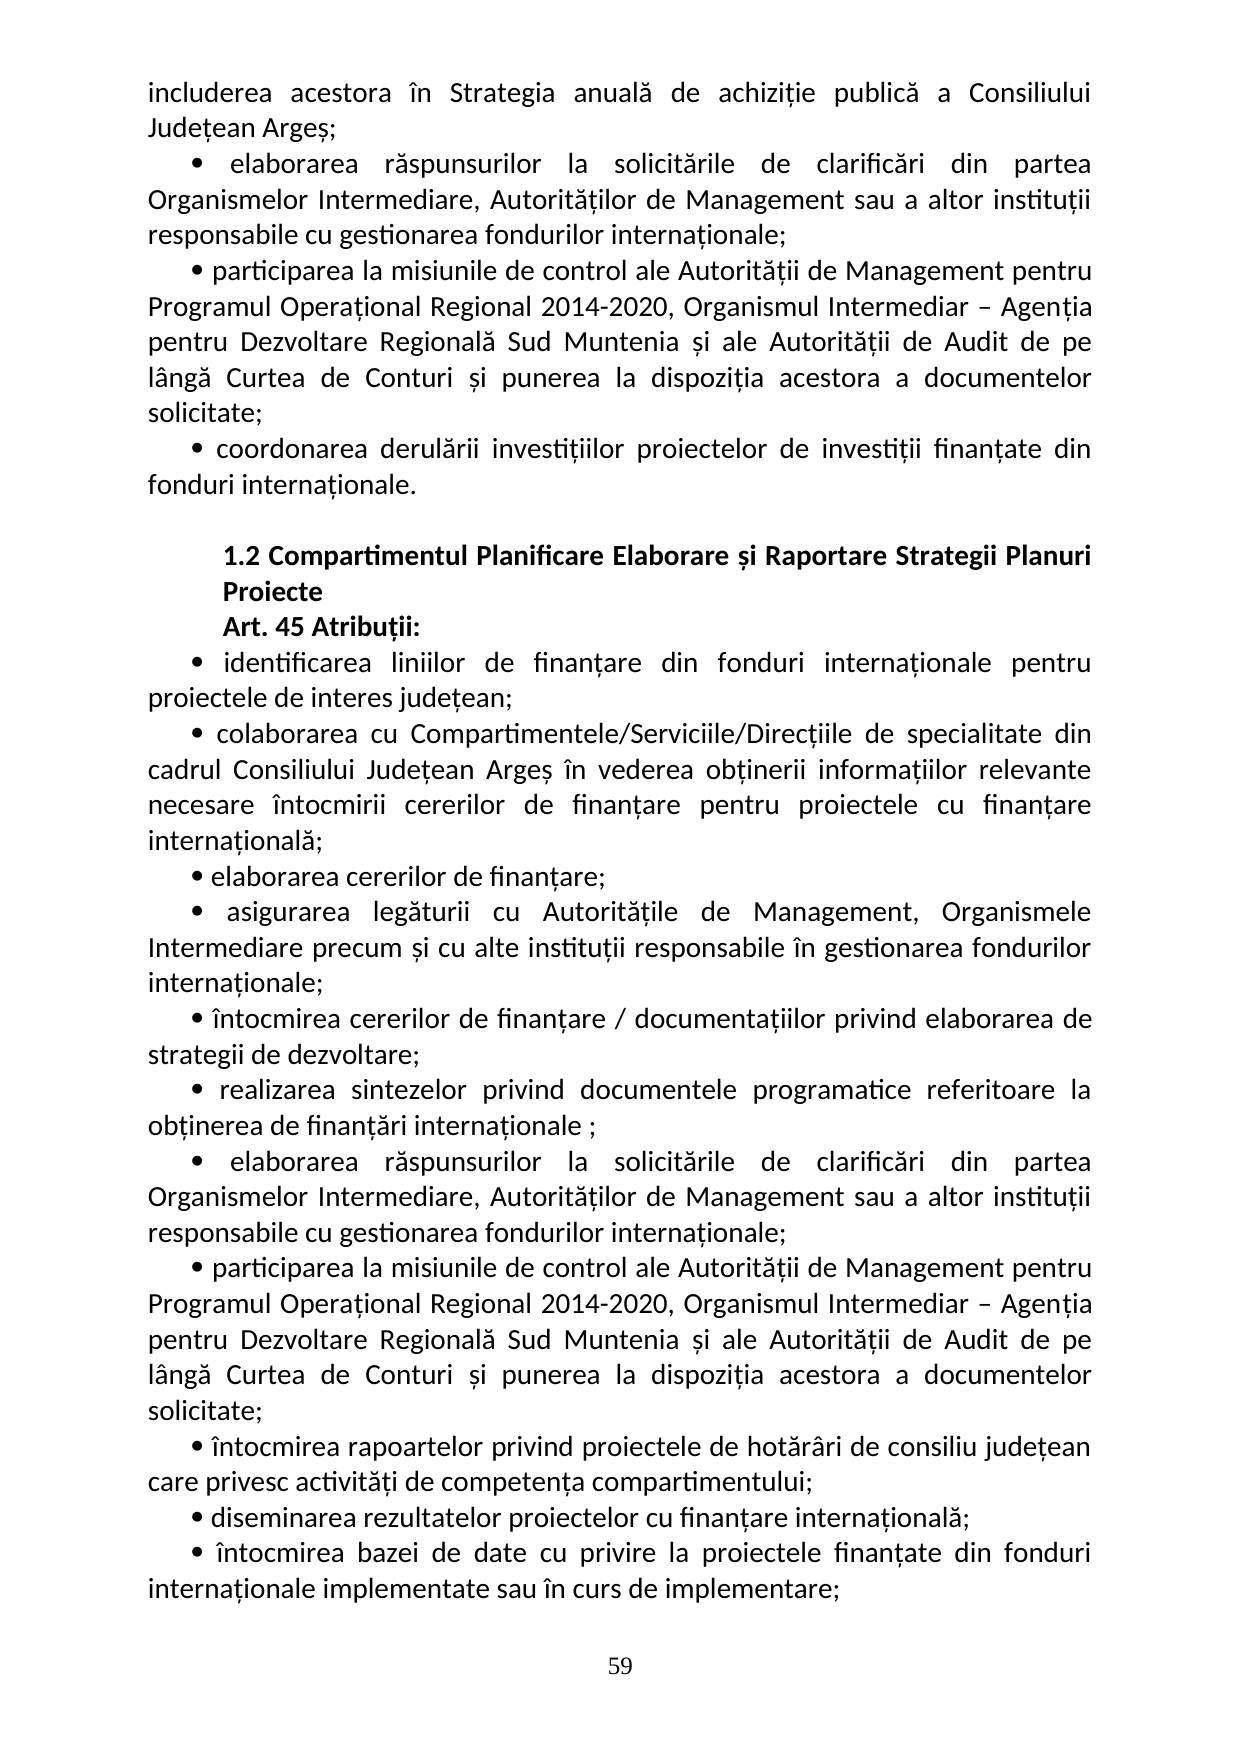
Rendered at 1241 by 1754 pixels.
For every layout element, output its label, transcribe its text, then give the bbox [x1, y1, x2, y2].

text întocmirea bazei de date cu privire la proiectele finanţate din fonduri internaţionale implementate sau în curs de implementare; [148, 1534, 1092, 1606]
text participarea la misiunile de control ale Autorității de Management pentru Programul Operațional Regional 2014-2020, Organismul Intermediar – Agenția pentru Dezvoltare Regională Sud Muntenia și ale Autorității de Audit de pe lângă Curtea de Conturi și punerea la dispoziția acestora a documentelor solicitate; [148, 1249, 1092, 1428]
text întocmirea cererilor de finanțare / documentațiilor privind elaborarea de strategii de dezvoltare; [148, 1000, 1092, 1071]
text diseminarea rezultatelor proiectelor cu finanţare internaţională; [148, 1499, 1092, 1534]
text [148, 74, 1092, 145]
text întocmirea rapoartelor privind proiectele de hotărâri de consiliu judeţean care privesc activităţi de competenţa compartimentului; [148, 1428, 1092, 1499]
text participarea la misiunile de control ale Autorității de Management pentru Programul Operațional Regional 2014-2020, Organismul Intermediar – Agenția pentru Dezvoltare Regională Sud Muntenia și ale Autorității de Audit de pe lângă Curtea de Conturi și punerea la dispoziția acestora a documentelor solicitate; [148, 252, 1092, 430]
text elaborarea cererilor de finanţare; [148, 858, 1092, 893]
text coordonarea derulării investiţiilor proiectelor de investiţii finanţate din fonduri internaţionale. [148, 430, 1092, 501]
text identificarea liniilor de finanţare din fonduri internaţionale pentru proiectele de interes judeţean; [148, 644, 1092, 715]
text 1.2 Compartimentul Planificare Elaborare şi Raportare Strategii Planuri Proiecte [223, 537, 1092, 608]
text asigurarea legăturii cu Autorităţile de Management, Organismele Intermediare precum şi cu alte instituţii responsabile în gestionarea fondurilor internaţionale; [148, 893, 1092, 1000]
text Art. 45 Atribuţii: [223, 608, 1092, 644]
text realizarea sintezelor privind documentele programatice referitoare la obținerea de finanțări internaționale ; [148, 1071, 1092, 1143]
text elaborarea răspunsurilor la solicitările de clarificări din partea Organismelor Intermediare, Autorităţilor de Management sau a altor instituţii responsabile cu gestionarea fondurilor internaţionale; [148, 1143, 1092, 1249]
text colaborarea cu Compartimentele/Serviciile/Direcţiile de specialitate din cadrul Consiliului Judeţean Argeş în vederea obţinerii informaţiilor relevante necesare întocmirii cererilor de finanţare pentru proiectele cu finanţare internaţională; [148, 715, 1092, 858]
text elaborarea răspunsurilor la solicitările de clarificări din partea Organismelor Intermediare, Autorităţilor de Management sau a altor instituţii responsabile cu gestionarea fondurilor internaţionale; [148, 145, 1092, 252]
